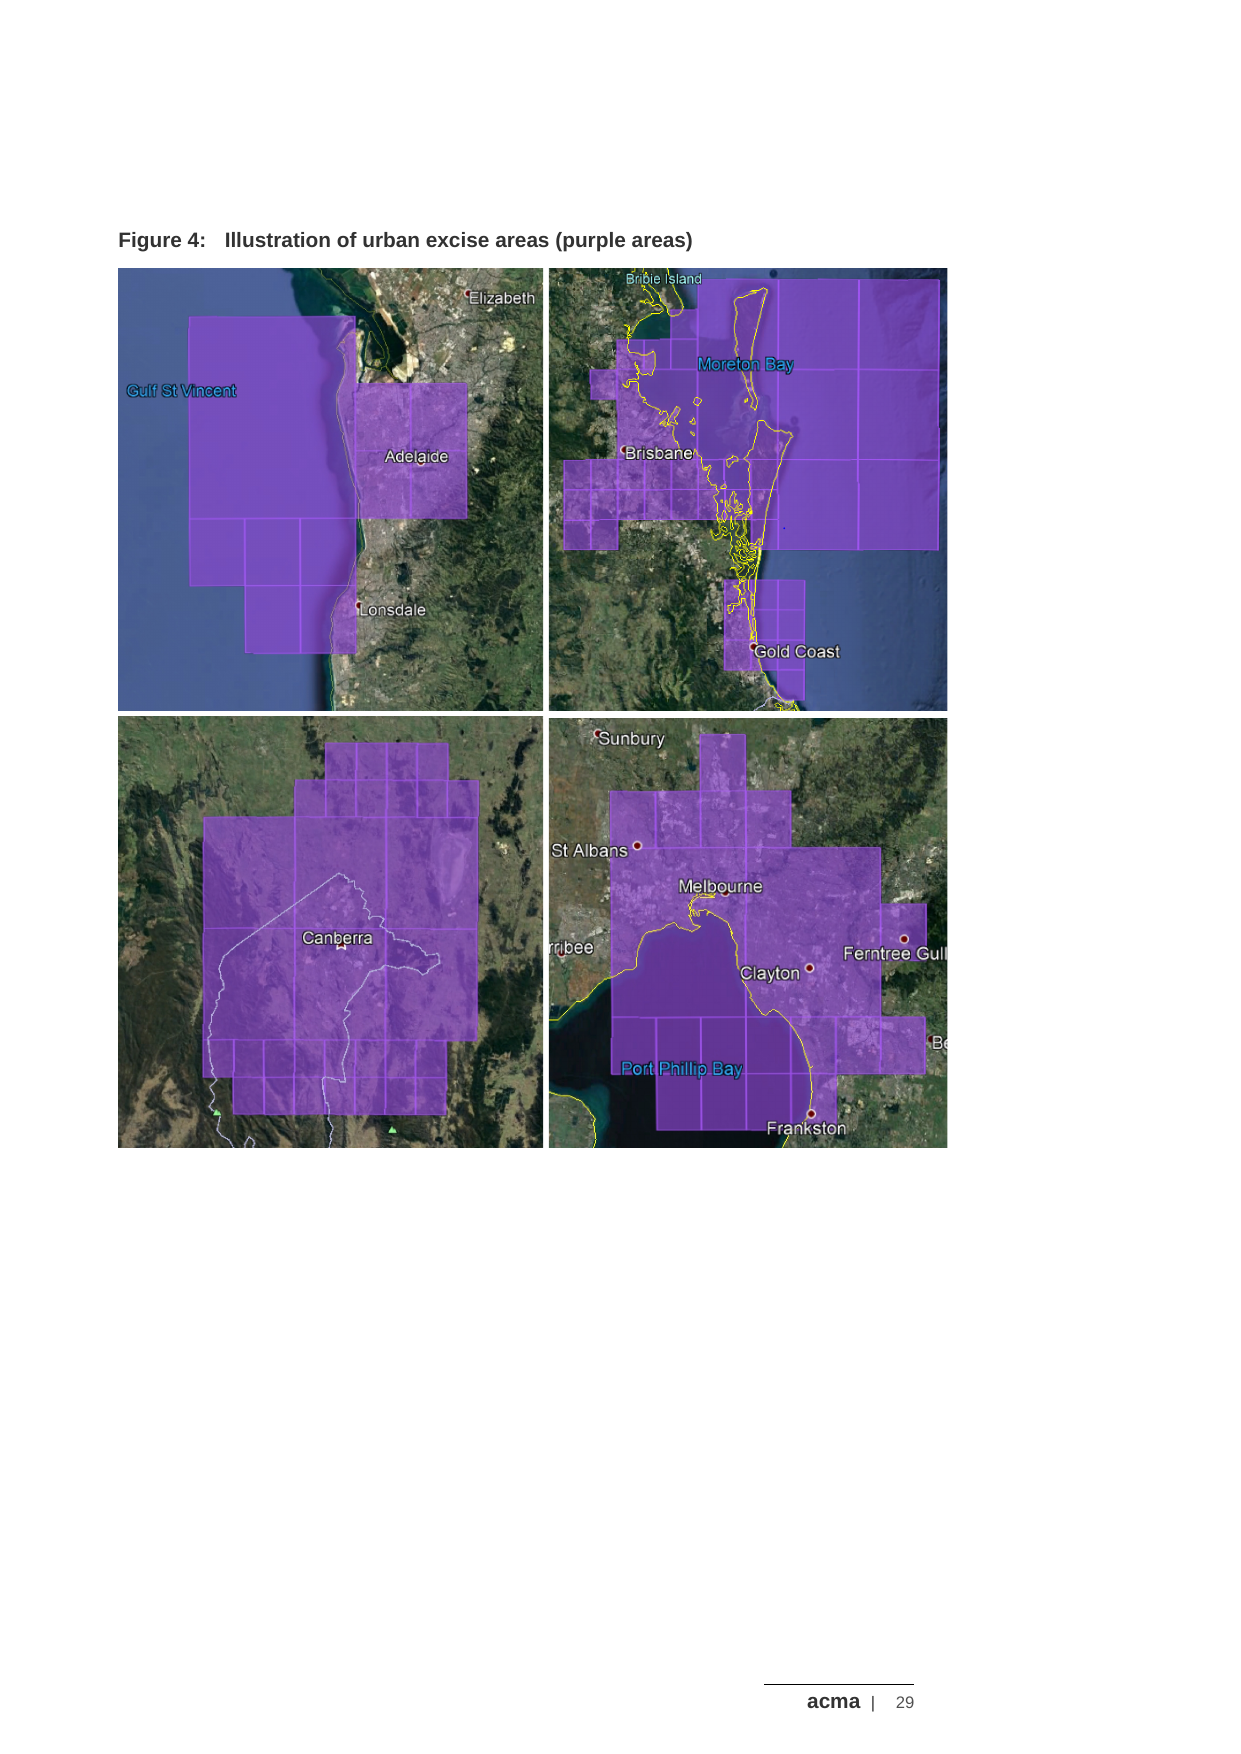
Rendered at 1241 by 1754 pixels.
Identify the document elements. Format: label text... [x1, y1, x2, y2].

picture [300, 299, 309, 304]
picture [118, 716, 544, 1148]
text Illustration of urban excise areas (purple areas) [118, 228, 917, 252]
picture [548, 268, 948, 711]
picture [300, 287, 308, 293]
picture [118, 268, 544, 711]
picture [548, 718, 948, 1148]
